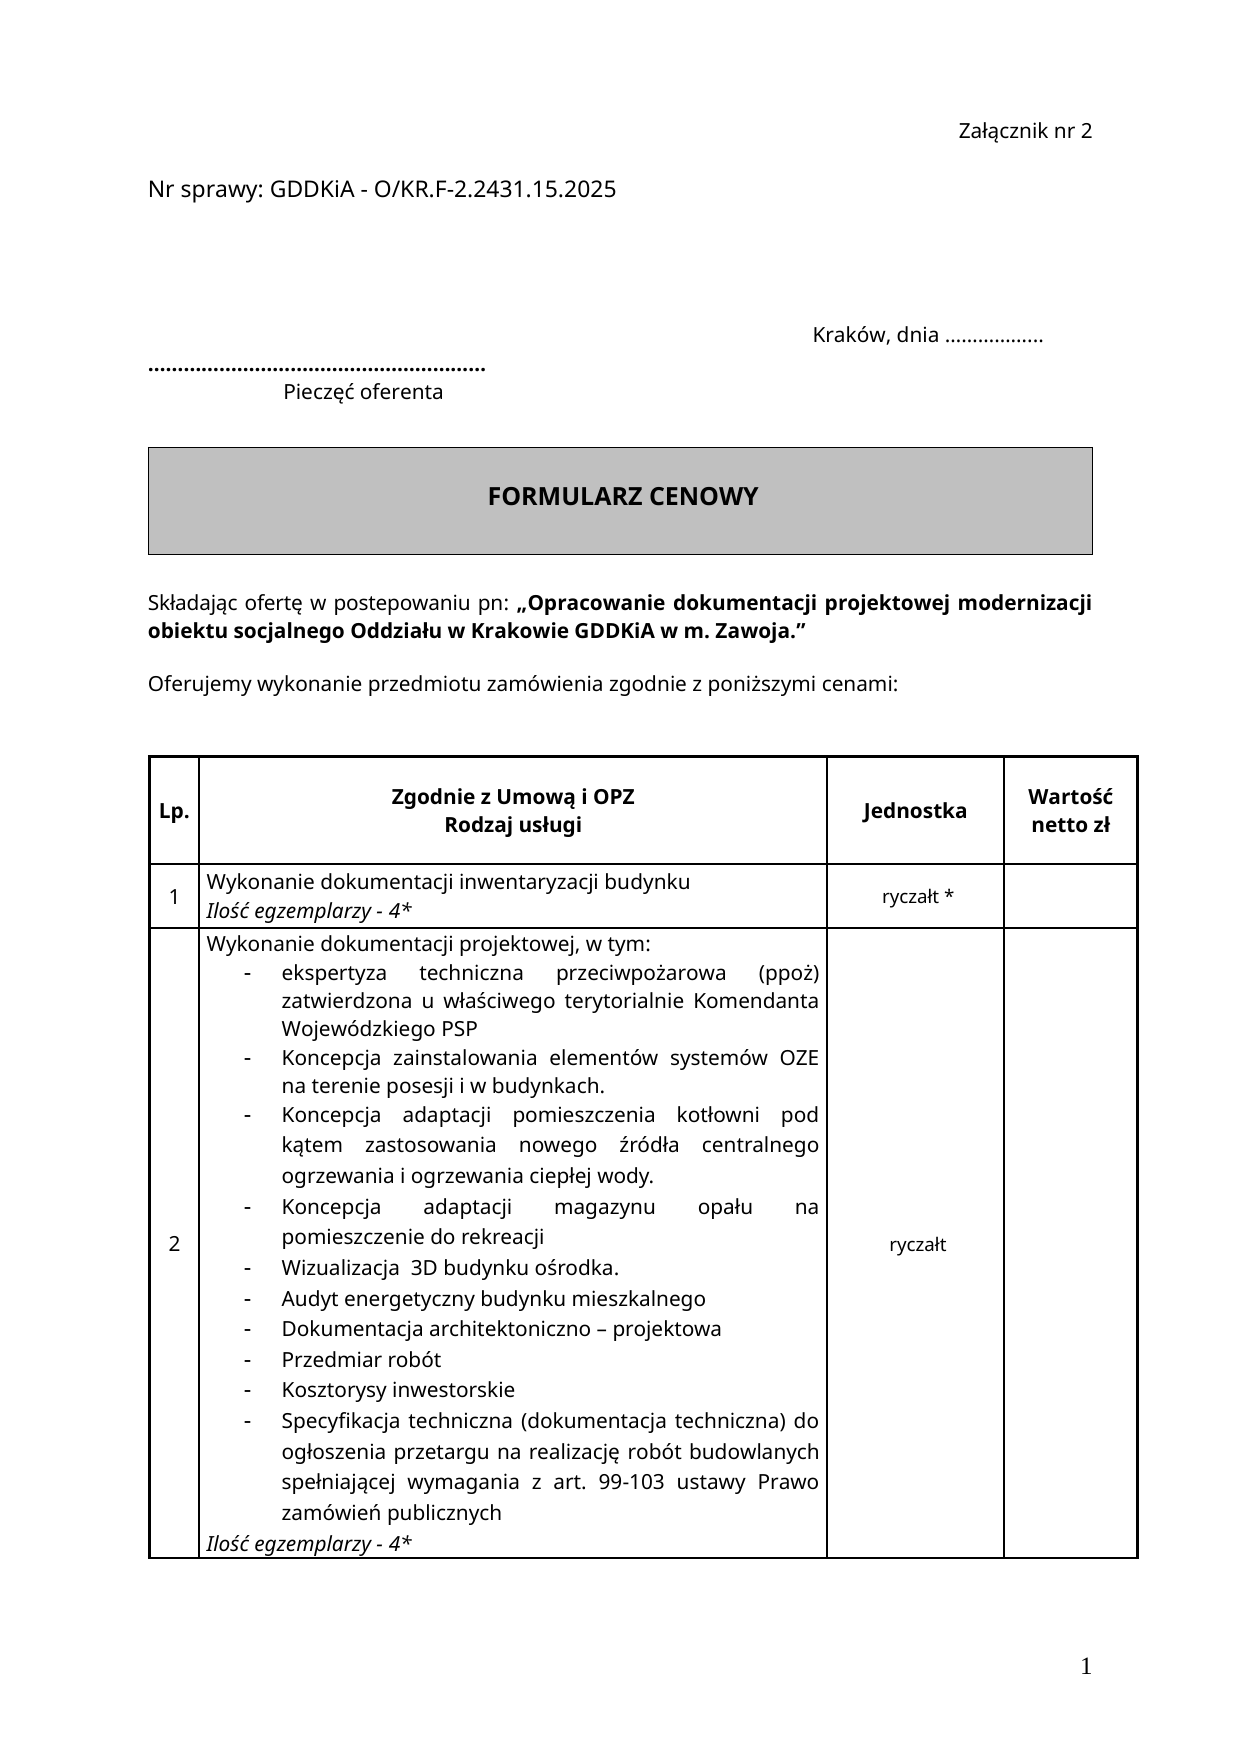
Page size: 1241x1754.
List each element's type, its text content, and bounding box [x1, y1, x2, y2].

table_cell [1005, 865, 1136, 927]
text Kraków, dnia ……………... [148, 321, 1092, 349]
text Nr sprawy: GDDKiA - O/KR.F-2.2431.15.2025 [148, 173, 1092, 204]
table_header FORMULARZ CENOWY [149, 448, 1092, 554]
table_cell Wykonanie dokumentacji projektowej, w tym: ekspertyza techniczna przeciwpożarowa (ppoż) zatwierdzona u właściwego terytorialnie Komendanta Wojewódzkiego PSP Koncepcja zainstalowania elementów systemów OZE na terenie posesji i w budynkach. Koncepcja adaptacji pomieszczenia kotłowni pod kątem zastosowania nowego źródła centralnego ogrzewania i ogrzewania ciepłej wody. Koncepcja adaptacji magazynu opału na pomieszczenie do rekreacji Wizualizacja 3D budynku ośrodka. Audyt energetyczny budynku mieszkalnego Dokumentacja architektoniczno – projektowa Przedmiar robót Kosztorysy inwestorskie Specyfikacja techniczna (dokumentacja techniczna) do ogłoszenia przetargu na realizację robót budowlanych spełniającej wymagania z art. 99-103 ustawy Prawo zamówień publicznych Ilość egzemplarzy - 4* [200, 929, 826, 1557]
table_header Jednostka [828, 758, 1003, 863]
table_cell [1005, 929, 1136, 1557]
text ………………………………………………… [148, 349, 1092, 377]
text Załącznik nr 2 [148, 116, 1092, 144]
table_cell ryczałt * [828, 865, 1003, 927]
table_cell Wykonanie dokumentacji inwentaryzacji budynku Ilość egzemplarzy - 4* [200, 865, 826, 927]
text Pieczęć oferenta [148, 377, 1092, 406]
table_cell 1 [151, 865, 198, 927]
table_header Wartość netto zł [1005, 758, 1136, 863]
text Składając ofertę w postepowaniu pn: „Opracowanie dokumentacji projektowej modernizacji obiektu socjalnego Oddziału w Krakowie GDDKiA w m. Zawoja.” [148, 588, 1092, 644]
table_cell ryczałt [828, 929, 1003, 1557]
table_header Zgodnie z Umową i OPZ Rodzaj usługi [200, 758, 826, 863]
table_cell 2 [151, 929, 198, 1557]
table_header Lp. [151, 758, 198, 863]
text Oferujemy wykonanie przedmiotu zamówienia zgodnie z poniższymi cenami: [148, 669, 1092, 698]
